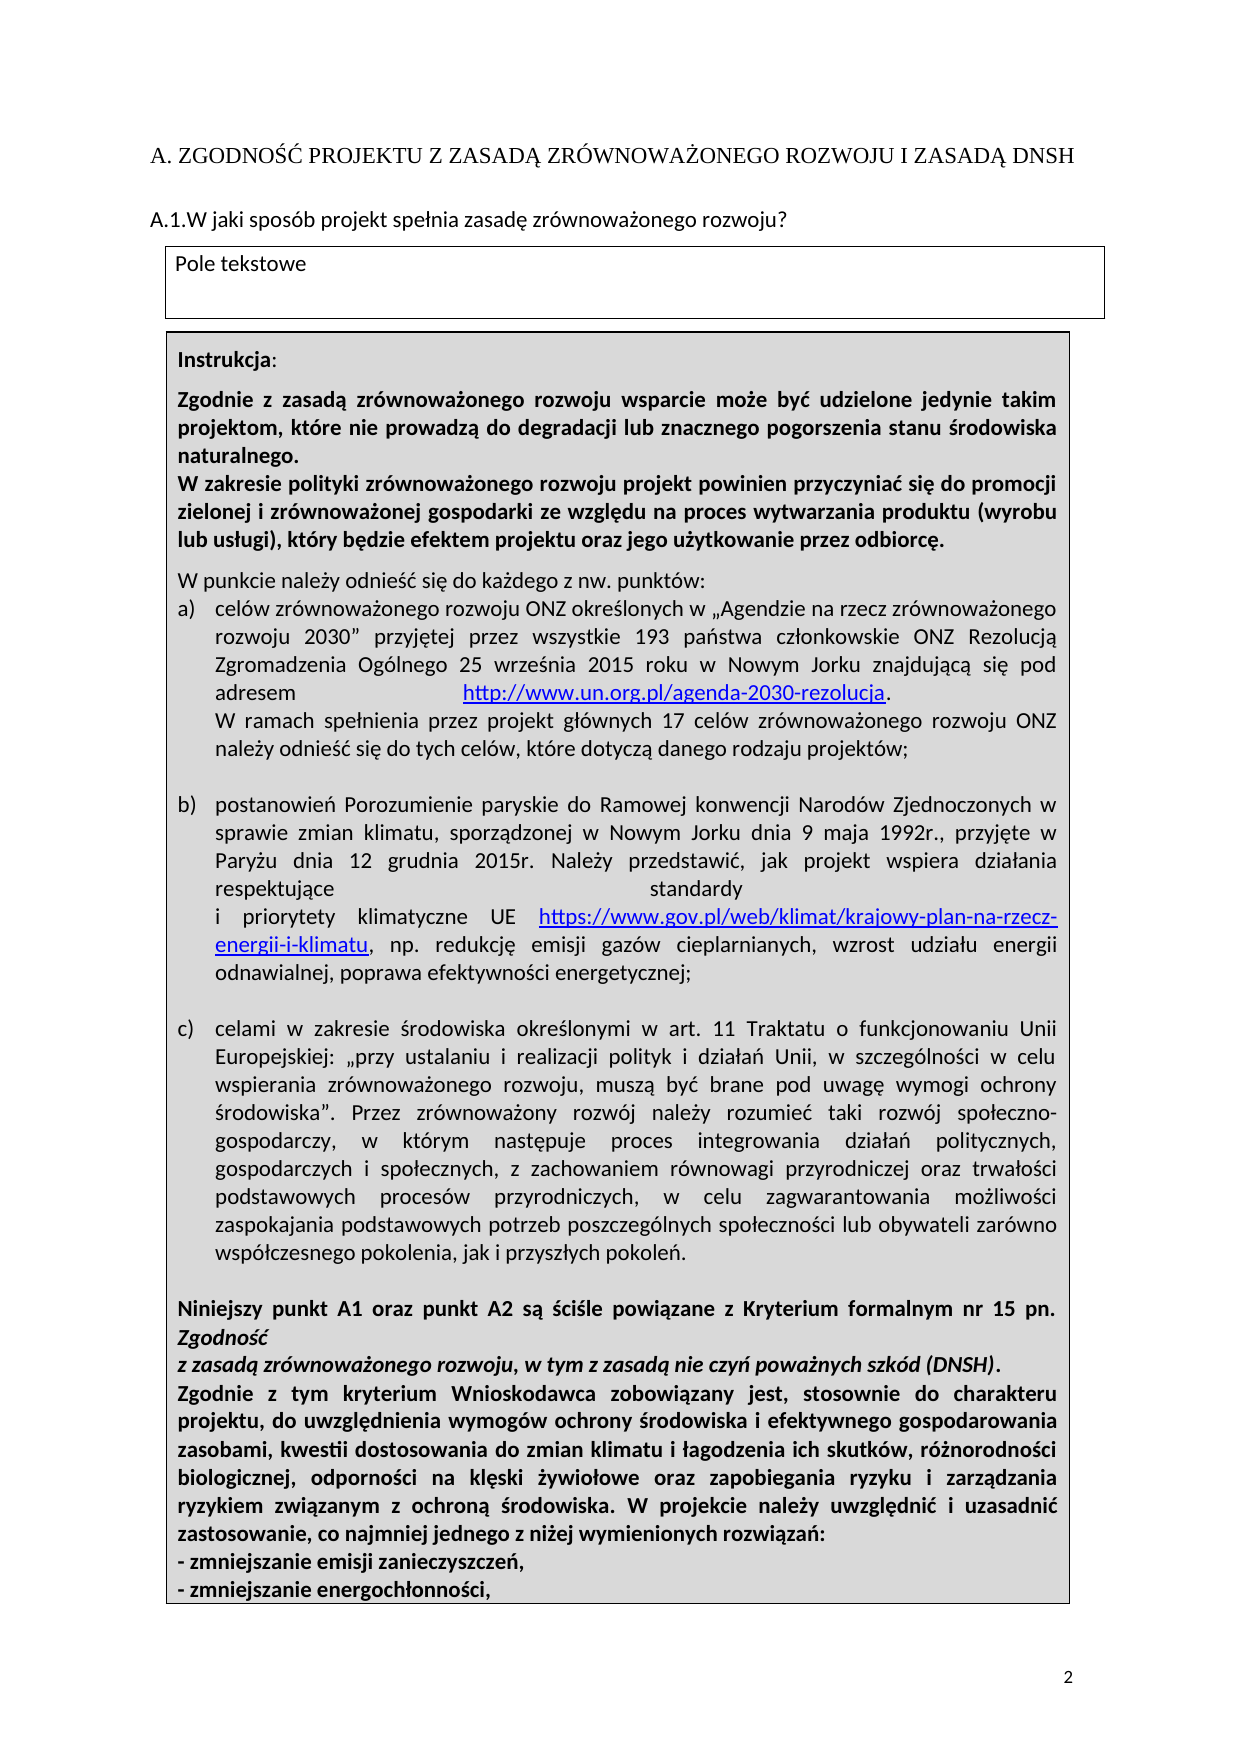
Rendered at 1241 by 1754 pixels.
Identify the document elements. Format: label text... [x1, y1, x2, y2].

text A. ZGODNOŚĆ PROJEKTU Z ZASADĄ ZRÓWNOWAŻONEGO ROZWOJU I ZASADĄ DNSH [150, 142, 1110, 168]
text Pole tekstowe [166, 247, 1104, 277]
subtitle A.1.W jaki sposób projekt spełnia zasadę zrównoważonego rozwoju? [150, 206, 1053, 234]
